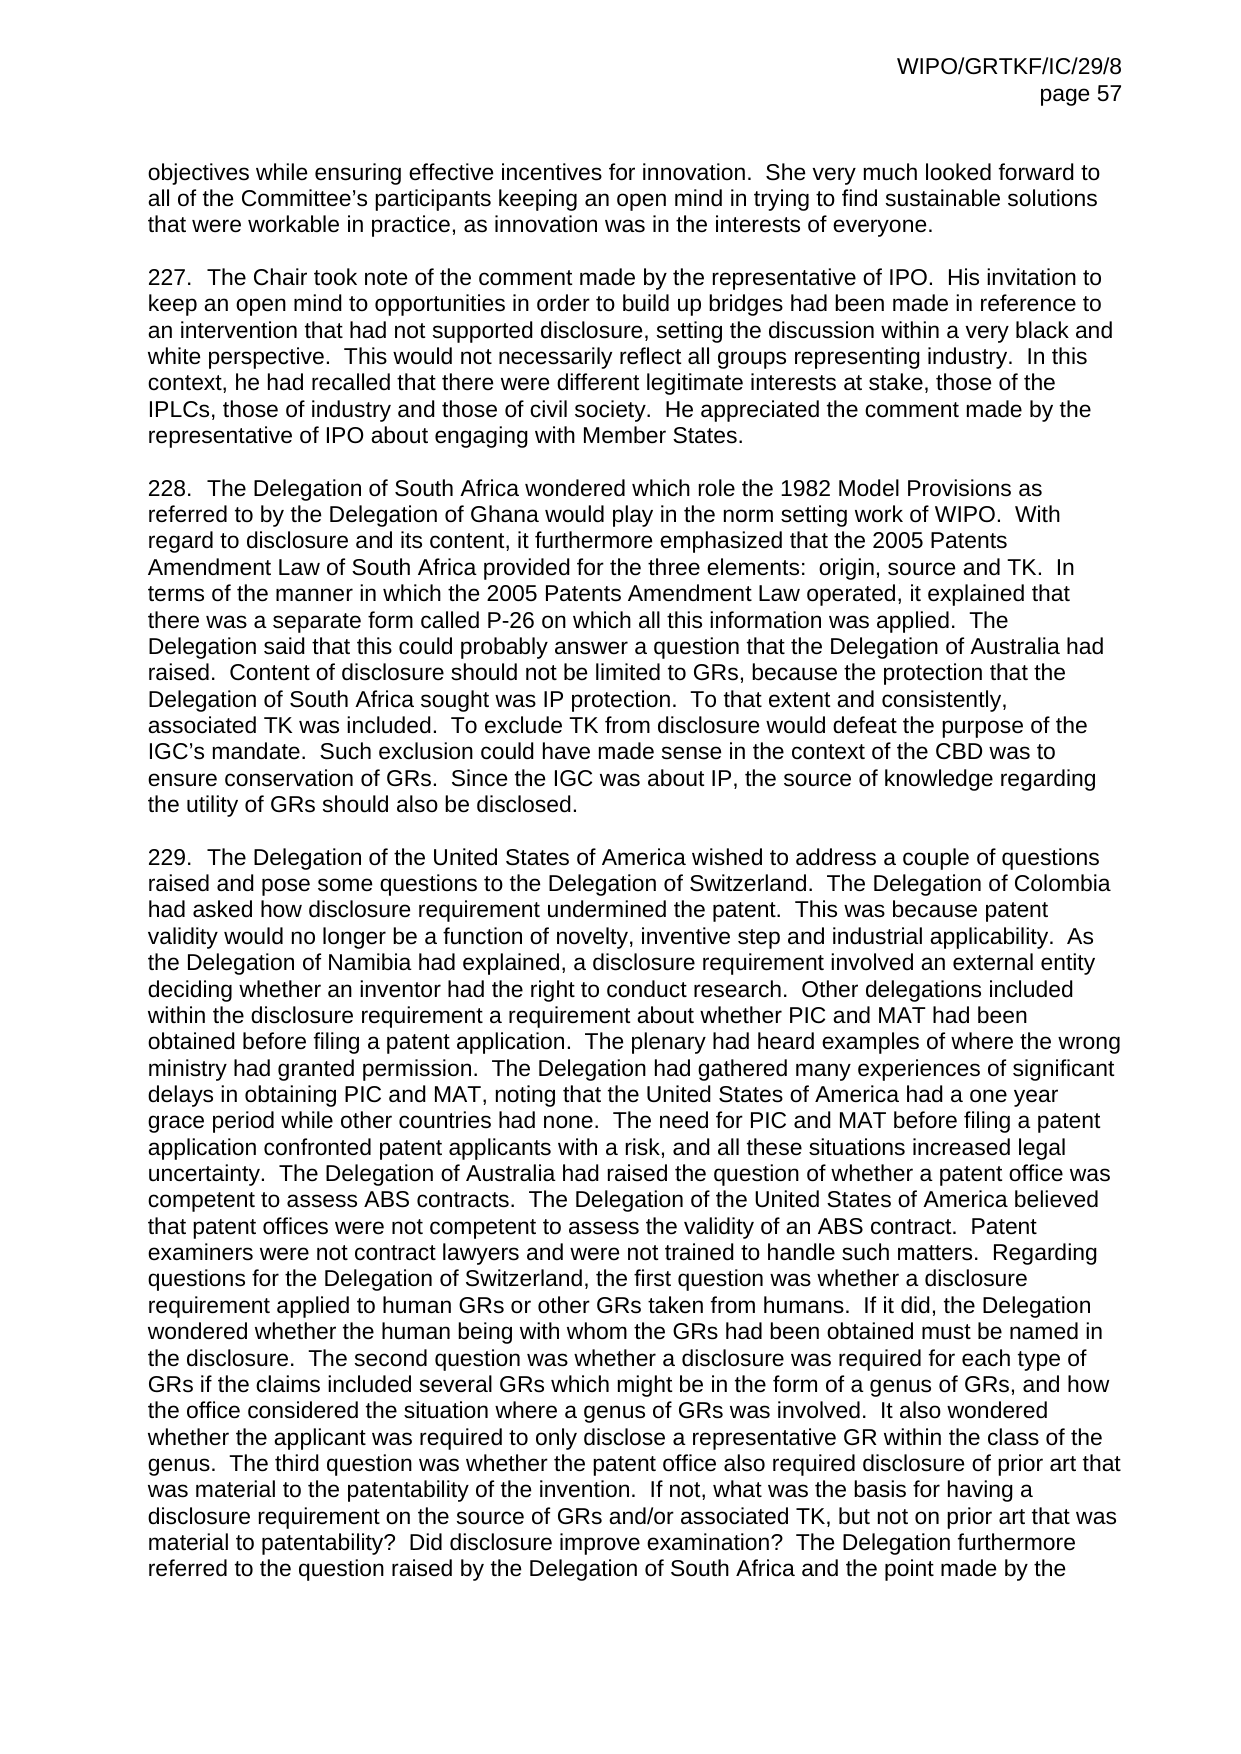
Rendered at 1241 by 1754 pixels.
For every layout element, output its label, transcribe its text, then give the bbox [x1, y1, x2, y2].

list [148, 844, 1122, 1582]
list The Chair took note of the comment made by the representative of IPO. His invitation to keep an open mind to opportunities in order to build up bridges had been made in reference to an intervention that had not supported disclosure, setting the discussion within a very black and white perspective. This would not necessarily reflect all groups representing industry. In this context, he had recalled that there were different legitimate interests at stake, those of the IPLCs, those of industry and those of civil society. He appreciated the comment made by the representative of IPO about engaging with Member States. [148, 264, 1122, 448]
list The Delegation of South Africa wondered which role the 1982 Model Provisions as referred to by the Delegation of Ghana would play in the norm setting work of WIPO. With regard to disclosure and its content, it furthermore emphasized that the 2005 Patents Amendment Law of South Africa provided for the three elements: origin, source and TK. In terms of the manner in which the 2005 Patents Amendment Law operated, it explained that there was a separate form called P-26 on which all this information was applied. The Delegation said that this could probably answer a question that the Delegation of Australia had raised. Content of disclosure should not be limited to GRs, because the protection that the Delegation of South Africa sought was IP protection. To that extent and consistently, associated TK was included. To exclude TK from disclosure would defeat the purpose of the IGC’s mandate. Such exclusion could have made sense in the context of the CBD was to ensure conservation of GRs. Since the IGC was about IP, the source of knowledge regarding the utility of GRs should also be disclosed. [148, 475, 1122, 817]
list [148, 158, 1122, 238]
